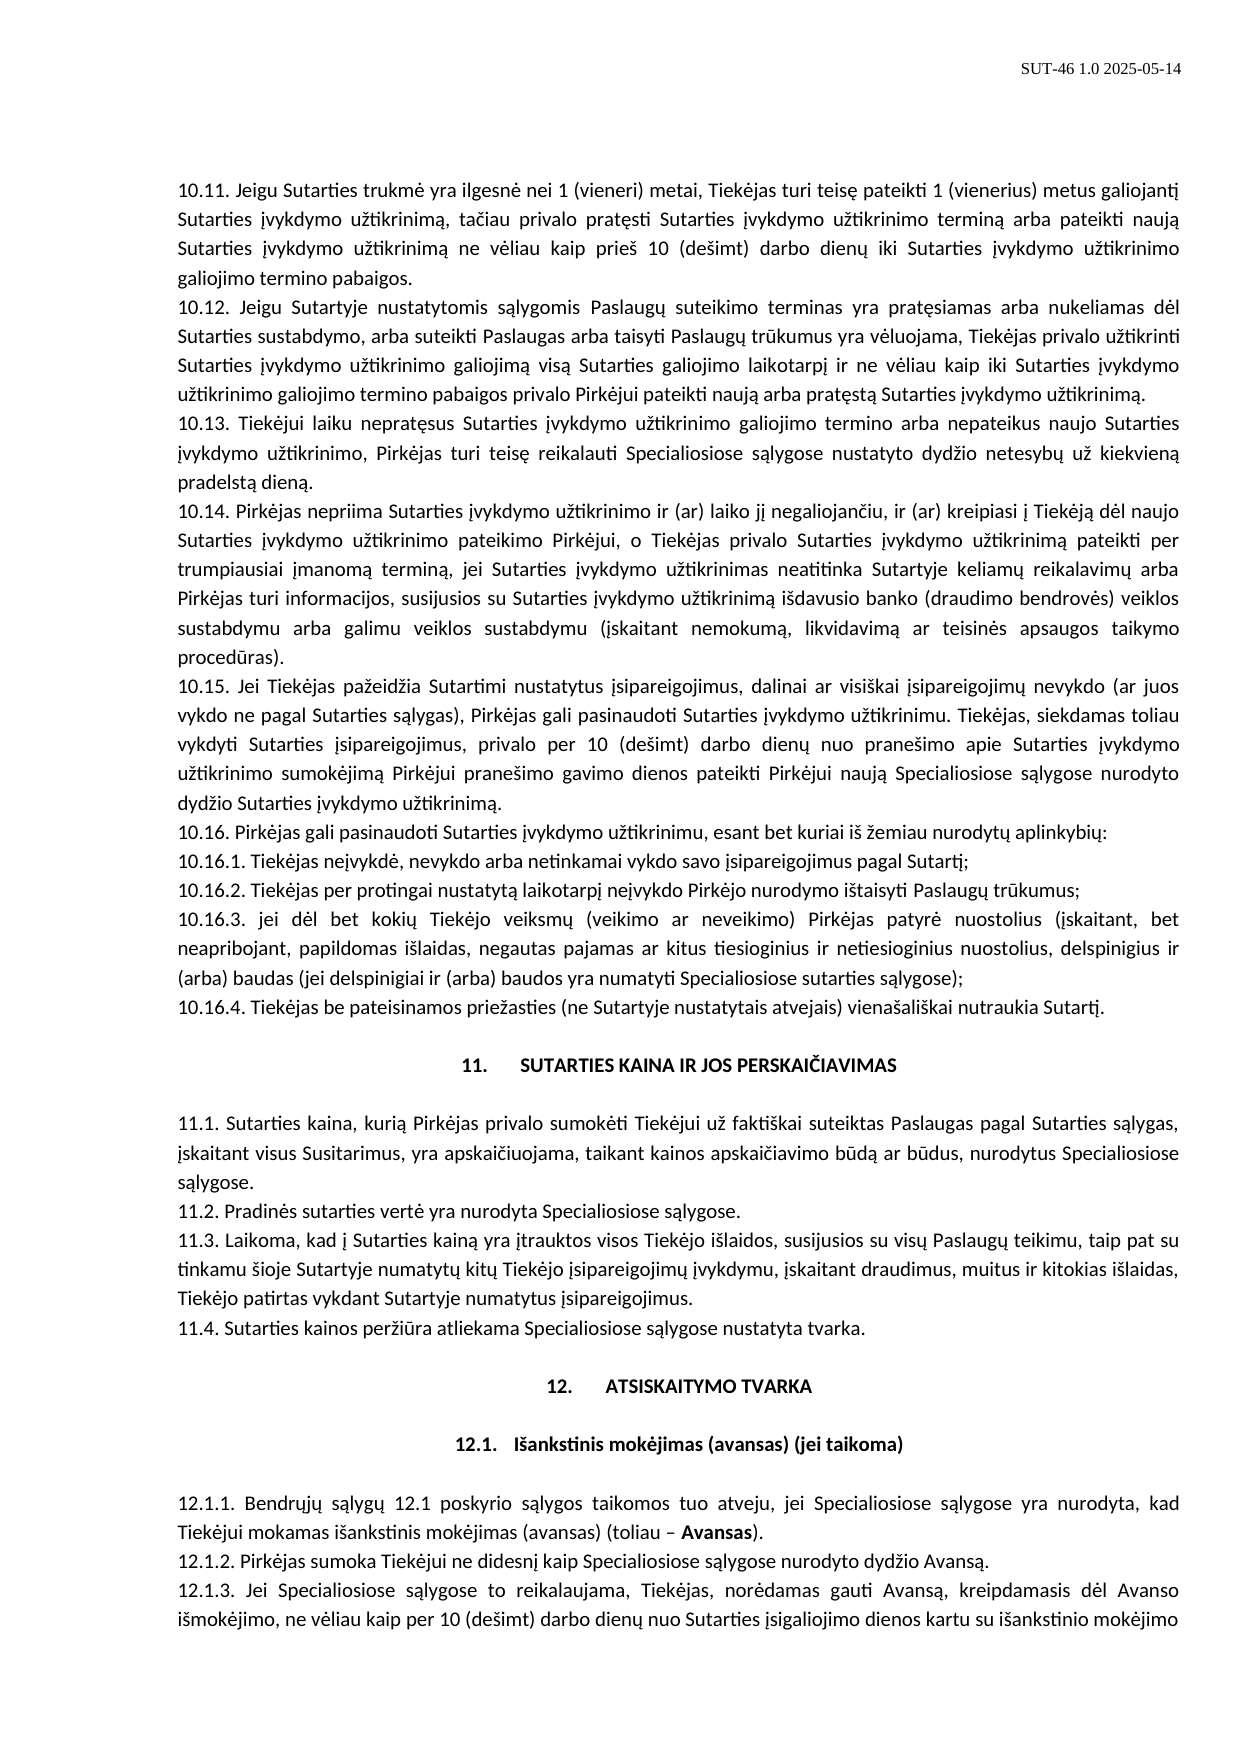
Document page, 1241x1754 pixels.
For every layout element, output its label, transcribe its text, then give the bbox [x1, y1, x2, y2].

text 11. SUTARTIES KAINA IR JOS PERSKAIČIAVIMAS [177, 1052, 1181, 1078]
text 10.15. Jei Tiekėjas pažeidžia Sutartimi nustatytus įsipareigojimus, dalinai ar visiškai įsipareigojimų nevykdo (ar juos vykdo ne pagal Sutarties sąlygas), Pirkėjas gali pasinaudoti Sutarties įvykdymo užtikrinimu. Tiekėjas, siekdamas toliau vykdyti Sutarties įsipareigojimus, privalo per 10 (dešimt) darbo dienų nuo pranešimo apie Sutarties įvykdymo užtikrinimo sumokėjimą Pirkėjui pranešimo gavimo dienos pateikti Pirkėjui naują Specialiosiose sąlygose nurodyto dydžio Sutarties įvykdymo užtikrinimą. [177, 673, 1181, 815]
text 11.3. Laikoma, kad į Sutarties kainą yra įtrauktos visos Tiekėjo išlaidos, susijusios su visų Paslaugų teikimu, taip pat su tinkamu šioje Sutartyje numatytų kitų Tiekėjo įsipareigojimų įvykdymu, įskaitant draudimus, muitus ir kitokias išlaidas, Tiekėjo patirtas vykdant Sutartyje numatytus įsipareigojimus. [177, 1227, 1181, 1311]
text 10.16.4. Tiekėjas be pateisinamos priežasties (ne Sutartyje nustatytais atvejais) vienašališkai nutraukia Sutartį. [177, 994, 1181, 1019]
text 10.16.2. Tiekėjas per protingai nustatytą laikotarpį neįvykdo Pirkėjo nurodymo ištaisyti Paslaugų trūkumus; [177, 877, 1181, 903]
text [177, 1577, 1181, 1632]
text 11.4. Sutarties kainos peržiūra atliekama Specialiosiose sąlygose nustatyta tvarka. [177, 1315, 1181, 1340]
text 10.12. Jeigu Sutartyje nustatytomis sąlygomis Paslaugų suteikimo terminas yra pratęsiamas arba nukeliamas dėl Sutarties sustabdymo, arba suteikti Paslaugas arba taisyti Paslaugų trūkumus yra vėluojama, Tiekėjas privalo užtikrinti Sutarties įvykdymo užtikrinimo galiojimą visą Sutarties galiojimo laikotarpį ir ne vėliau kaip iki Sutarties įvykdymo užtikrinimo galiojimo termino pabaigos privalo Pirkėjui pateikti naują arba pratęstą Sutarties įvykdymo užtikrinimą. [177, 294, 1181, 407]
text 10.14. Pirkėjas nepriima Sutarties įvykdymo užtikrinimo ir (ar) laiko jį negaliojančiu, ir (ar) kreipiasi į Tiekėją dėl naujo Sutarties įvykdymo užtikrinimo pateikimo Pirkėjui, o Tiekėjas privalo Sutarties įvykdymo užtikrinimą pateikti per trumpiausiai įmanomą terminą, jei Sutarties įvykdymo užtikrinimas neatitinka Sutartyje keliamų reikalavimų arba Pirkėjas turi informacijos, susijusios su Sutarties įvykdymo užtikrinimą išdavusio banko (draudimo bendrovės) veiklos sustabdymu arba galimu veiklos sustabdymu (įskaitant nemokumą, likvidavimą ar teisinės apsaugos taikymo procedūras). [177, 498, 1181, 669]
text 12.1.2. Pirkėjas sumoka Tiekėjui ne didesnį kaip Specialiosiose sąlygose nurodyto dydžio Avansą. [177, 1548, 1181, 1573]
text 12. ATSISKAITYMO TVARKA [177, 1373, 1181, 1398]
text 11.2. Pradinės sutarties vertė yra nurodyta Specialiosiose sąlygose. [177, 1198, 1181, 1223]
text 10.16.3. jei dėl bet kokių Tiekėjo veiksmų (veikimo ar neveikimo) Pirkėjas patyrė nuostolius (įskaitant, bet neapribojant, papildomas išlaidas, negautas pajamas ar kitus tiesioginius ir netiesioginius nuostolius, delspinigius ir (arba) baudas (jei delspinigiai ir (arba) baudos yra numatyti Specialiosiose sutarties sąlygose); [177, 906, 1181, 990]
text 12.1.1. Bendrųjų sąlygų 12.1 poskyrio sąlygos taikomos tuo atveju, jei Specialiosiose sąlygose yra nurodyta, kad Tiekėjui mokamas išankstinis mokėjimas (avansas) (toliau – Avansas). [177, 1490, 1181, 1544]
text 10.11. Jeigu Sutarties trukmė yra ilgesnė nei 1 (vieneri) metai, Tiekėjas turi teisę pateikti 1 (vienerius) metus galiojantį Sutarties įvykdymo užtikrinimą, tačiau privalo pratęsti Sutarties įvykdymo užtikrinimo terminą arba pateikti naują Sutarties įvykdymo užtikrinimą ne vėliau kaip prieš 10 (dešimt) darbo dienų iki Sutarties įvykdymo užtikrinimo galiojimo termino pabaigos. [177, 177, 1181, 290]
text 10.16.1. Tiekėjas neįvykdė, nevykdo arba netinkamai vykdo savo įsipareigojimus pagal Sutartį; [177, 848, 1181, 873]
text 11.1. Sutarties kaina, kurią Pirkėjas privalo sumokėti Tiekėjui už faktiškai suteiktas Paslaugas pagal Sutarties sąlygas, įskaitant visus Susitarimus, yra apskaičiuojama, taikant kainos apskaičiavimo būdą ar būdus, nurodytus Specialiosiose sąlygose. [177, 1111, 1181, 1194]
text 12.1. Išankstinis mokėjimas (avansas) (jei taikoma) [177, 1431, 1181, 1457]
text 10.13. Tiekėjui laiku nepratęsus Sutarties įvykdymo užtikrinimo galiojimo termino arba nepateikus naujo Sutarties įvykdymo užtikrinimo, Pirkėjas turi teisę reikalauti Specialiosiose sąlygose nustatyto dydžio netesybų už kiekvieną pradelstą dieną. [177, 411, 1181, 494]
text 10.16. Pirkėjas gali pasinaudoti Sutarties įvykdymo užtikrinimu, esant bet kuriai iš žemiau nurodytų aplinkybių: [177, 819, 1181, 844]
